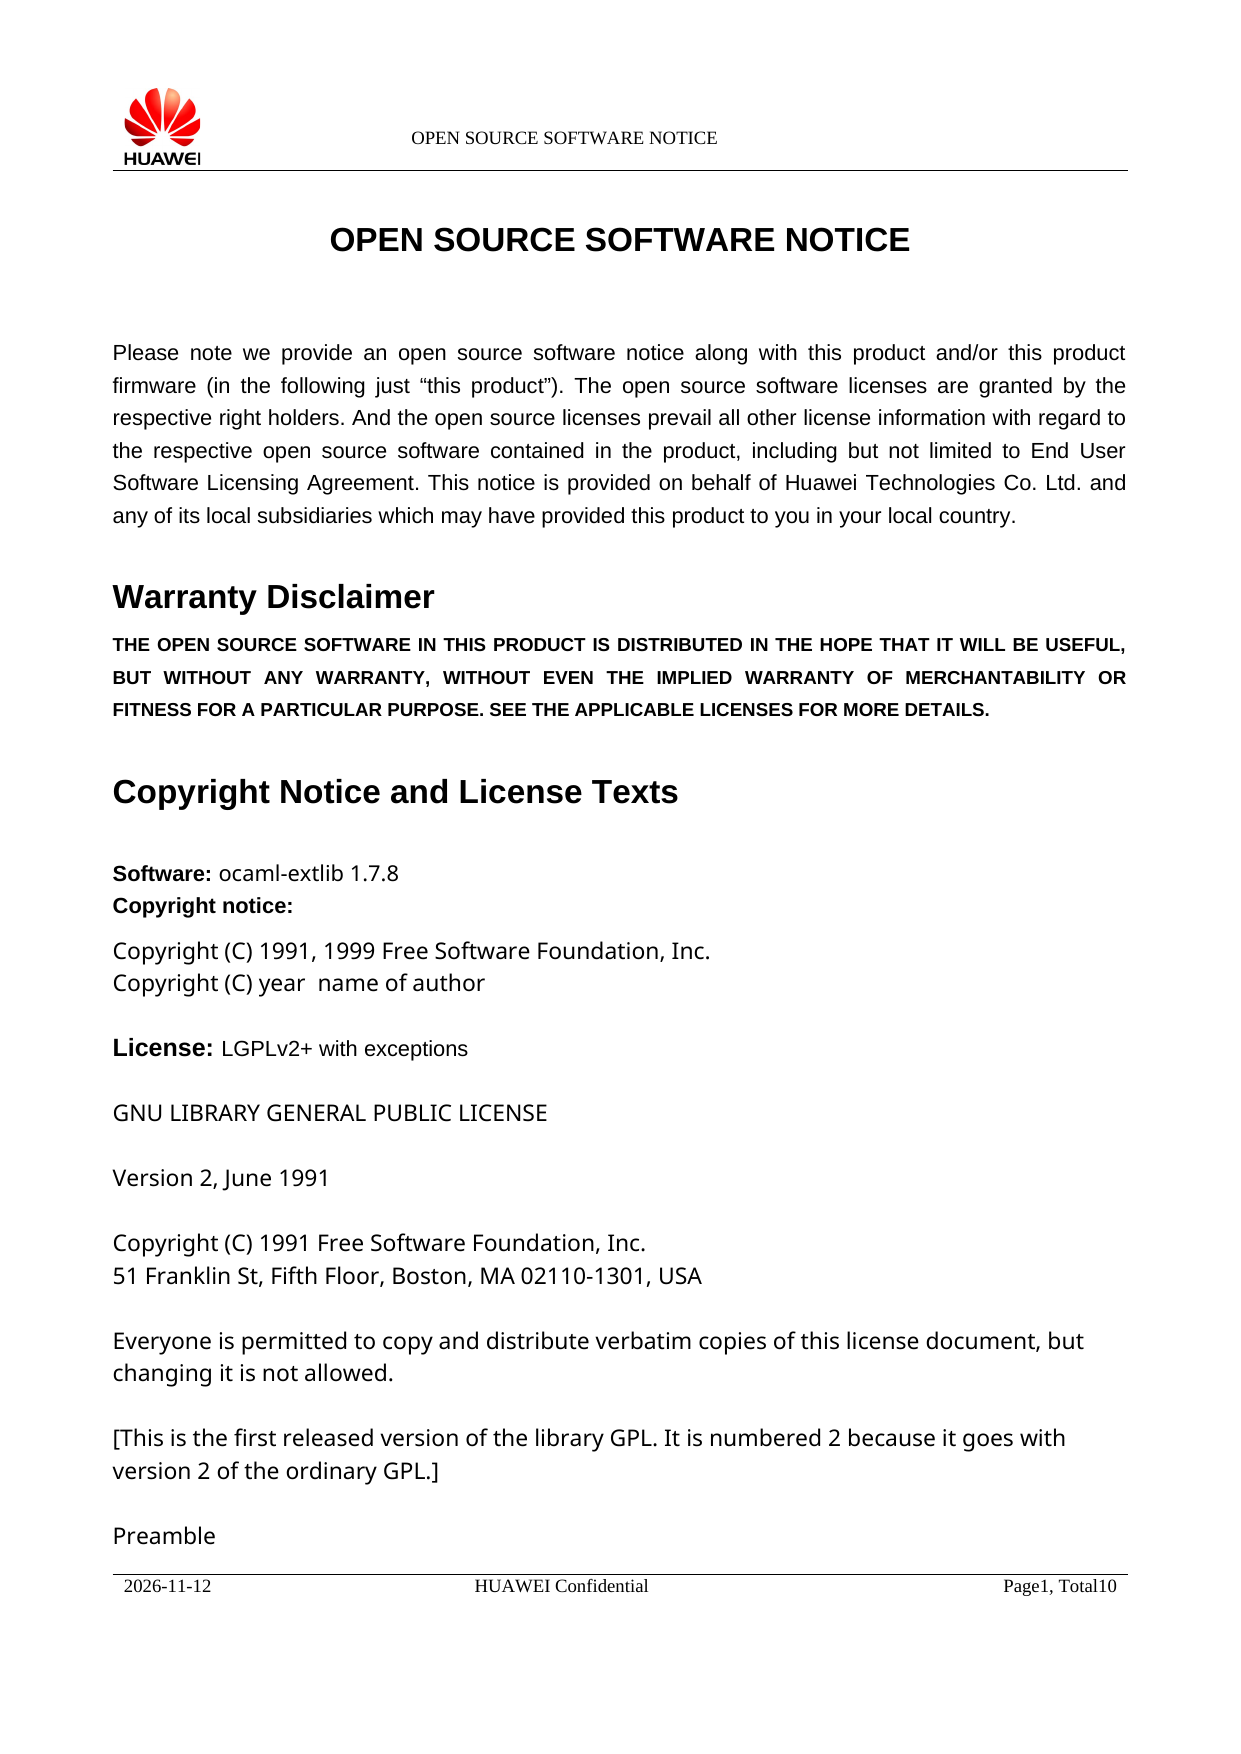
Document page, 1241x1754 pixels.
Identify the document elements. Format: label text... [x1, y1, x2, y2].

text Copyright (C) 1991, 1999 Free Software Foundation, Inc. Copyright (C) year name of author [112, 934, 1128, 1031]
text Warranty Disclaimer [112, 564, 1128, 629]
text 51 Franklin St, Fifth Floor, Boston, MA 02110-1301, USA [112, 1259, 1128, 1291]
text The open source software in this product is distributed in the hope that it will be useful, but WITHOUT ANY WARRANTY, without even the implied warranty of MERCHANTABILITY or FITNESS FOR A PARTICULAR PURPOSE. See the applicable licenses for more details. [112, 629, 1128, 726]
title Software: ocaml-extlib 1.7.8 [112, 856, 1128, 889]
picture [124, 88, 201, 165]
text Copyright Notice and License Texts [112, 759, 1128, 824]
text Copyright (C) 1991 Free Software Foundation, Inc. [112, 1226, 1128, 1259]
text Copyright notice: [112, 889, 1128, 921]
text Everyone is permitted to copy and distribute verbatim copies of this license document, but changing it is not allowed. [112, 1324, 1128, 1389]
text Please note we provide an open source software notice along with this product and/or this product firmware (in the following just “this product”). The open source software licenses are granted by the respective right holders. And the open source licenses prevail all other license information with regard to the respective open source software contained in the product, including but not limited to End User Software Licensing Agreement. This notice is provided on behalf of Huawei Technologies Co. Ltd. and any of its local subsidiaries which may have provided this product to you in your local country. [112, 336, 1128, 531]
text [This is the first released version of the library GPL. It is numbered 2 because it goes with version 2 of the ordinary GPL.] [112, 1421, 1128, 1486]
text OPEN SOURCE SOFTWARE NOTICE [112, 206, 1128, 271]
text GNU LIBRARY GENERAL PUBLIC LICENSE [112, 1096, 1128, 1129]
text License: LGPLv2+ with exceptions [112, 1031, 1128, 1064]
text Version 2, June 1991 [112, 1161, 1128, 1194]
text Preamble [112, 1519, 1128, 1551]
